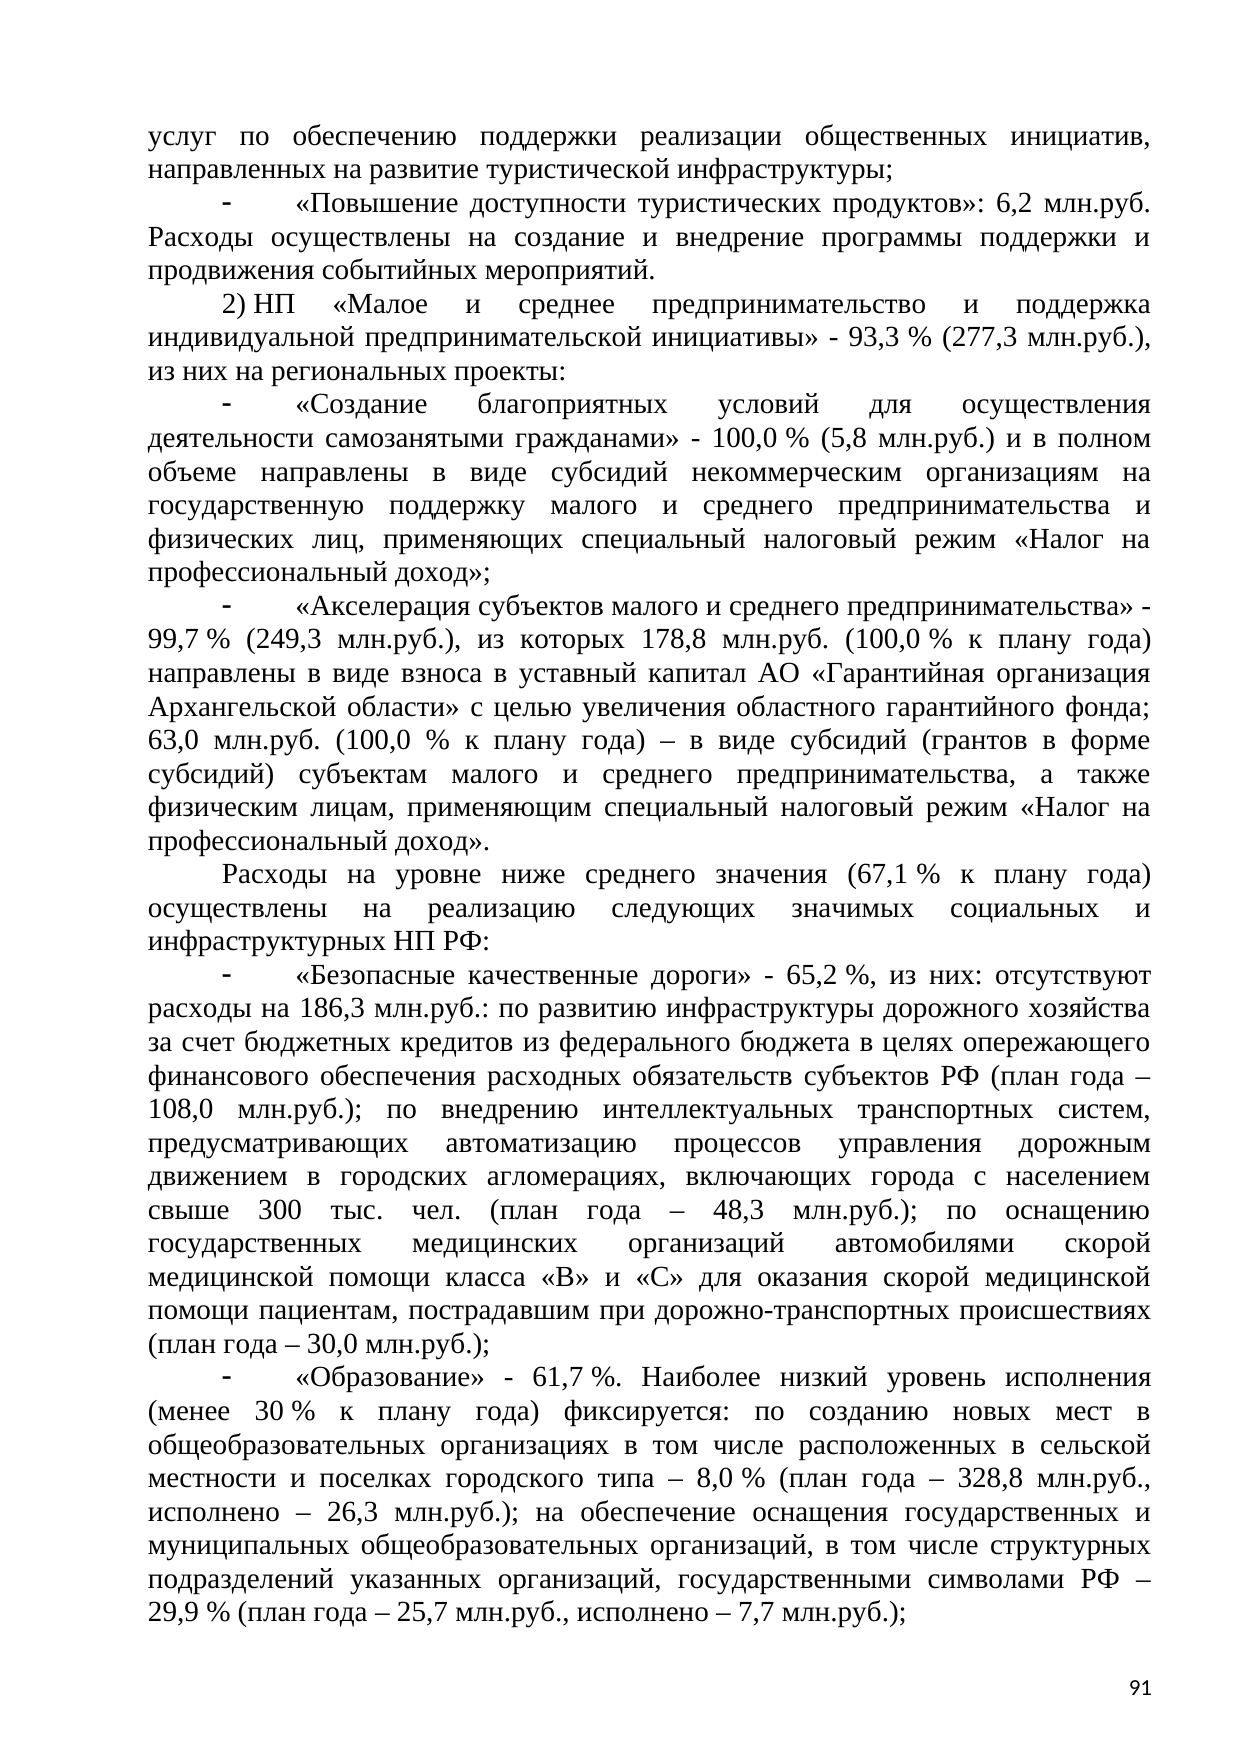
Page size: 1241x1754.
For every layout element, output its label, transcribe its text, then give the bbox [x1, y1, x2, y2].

text 2) НП «Малое и среднее предпринимательство и поддержка индивидуальной предпринимательской инициативы» - 93,3 % (277,3 млн.руб.), из них на региональных проекты: [148, 286, 1152, 387]
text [148, 118, 1152, 185]
text «Образование» - 61,7 %. Наиболее низкий уровень исполнения (менее 30 % к плану года) фиксируется: по созданию новых мест в общеобразовательных организациях в том числе расположенных в сельской местности и поселках городского типа – 8,0 % (план года – 328,8 млн.руб., исполнено – 26,3 млн.руб.); на обеспечение оснащения государственных и муниципальных общеобразовательных организаций, в том числе структурных подразделений указанных организаций, государственными символами РФ – 29,9 % (план года – 25,7 млн.руб., исполнено – 7,7 млн.руб.); [148, 1359, 1152, 1628]
text «Создание благоприятных условий для осуществления деятельности самозанятыми гражданами» - 100,0 % (5,8 млн.руб.) и в полном объеме направлены в виде субсидий некоммерческим организациям на государственную поддержку малого и среднего предпринимательства и физических лиц, применяющих специальный налоговый режим «Налог на профессиональный доход»; [148, 387, 1152, 588]
text «Повышение доступности туристических продуктов»: 6,2 млн.руб. Расходы осуществлены на создание и внедрение программы поддержки и продвижения событийных мероприятий. [148, 185, 1152, 286]
text Расходы на уровне ниже среднего значения (67,1 % к плану года) осуществлены на реализацию следующих значимых социальных и инфраструктурных НП РФ: [148, 856, 1152, 957]
text «Акселерация субъектов малого и среднего предпринимательства» - 99,7 % (249,3 млн.руб.), из которых 178,8 млн.руб. (100,0 % к плану года) направлены в виде взноса в уставный капитал АО «Гарантийная организация Архангельской области» с целью увеличения областного гарантийного фонда; 63,0 млн.руб. (100,0 % к плану года) – в виде субсидий (грантов в форме субсидий) субъектам малого и среднего предпринимательства, а также физическим лицам, применяющим специальный налоговый режим «Налог на профессиональный доход». [148, 588, 1152, 856]
text «Безопасные качественные дороги» - 65,2 %, из них: отсутствуют расходы на 186,3 млн.руб.: по развитию инфраструктуры дорожного хозяйства за счет бюджетных кредитов из федерального бюджета в целях опережающего финансового обеспечения расходных обязательств субъектов РФ (план года – 108,0 млн.руб.); по внедрению интеллектуальных транспортных систем, предусматривающих автоматизацию процессов управления дорожным движением в городских агломерациях, включающих города с населением свыше 300 тыс. чел. (план года – 48,3 млн.руб.); по оснащению государственных медицинских организаций автомобилями скорой медицинской помощи класса «В» и «С» для оказания скорой медицинской помощи пациентам, пострадавшим при дорожно-транспортных происшествиях (план года – 30,0 млн.руб.); [148, 957, 1152, 1359]
